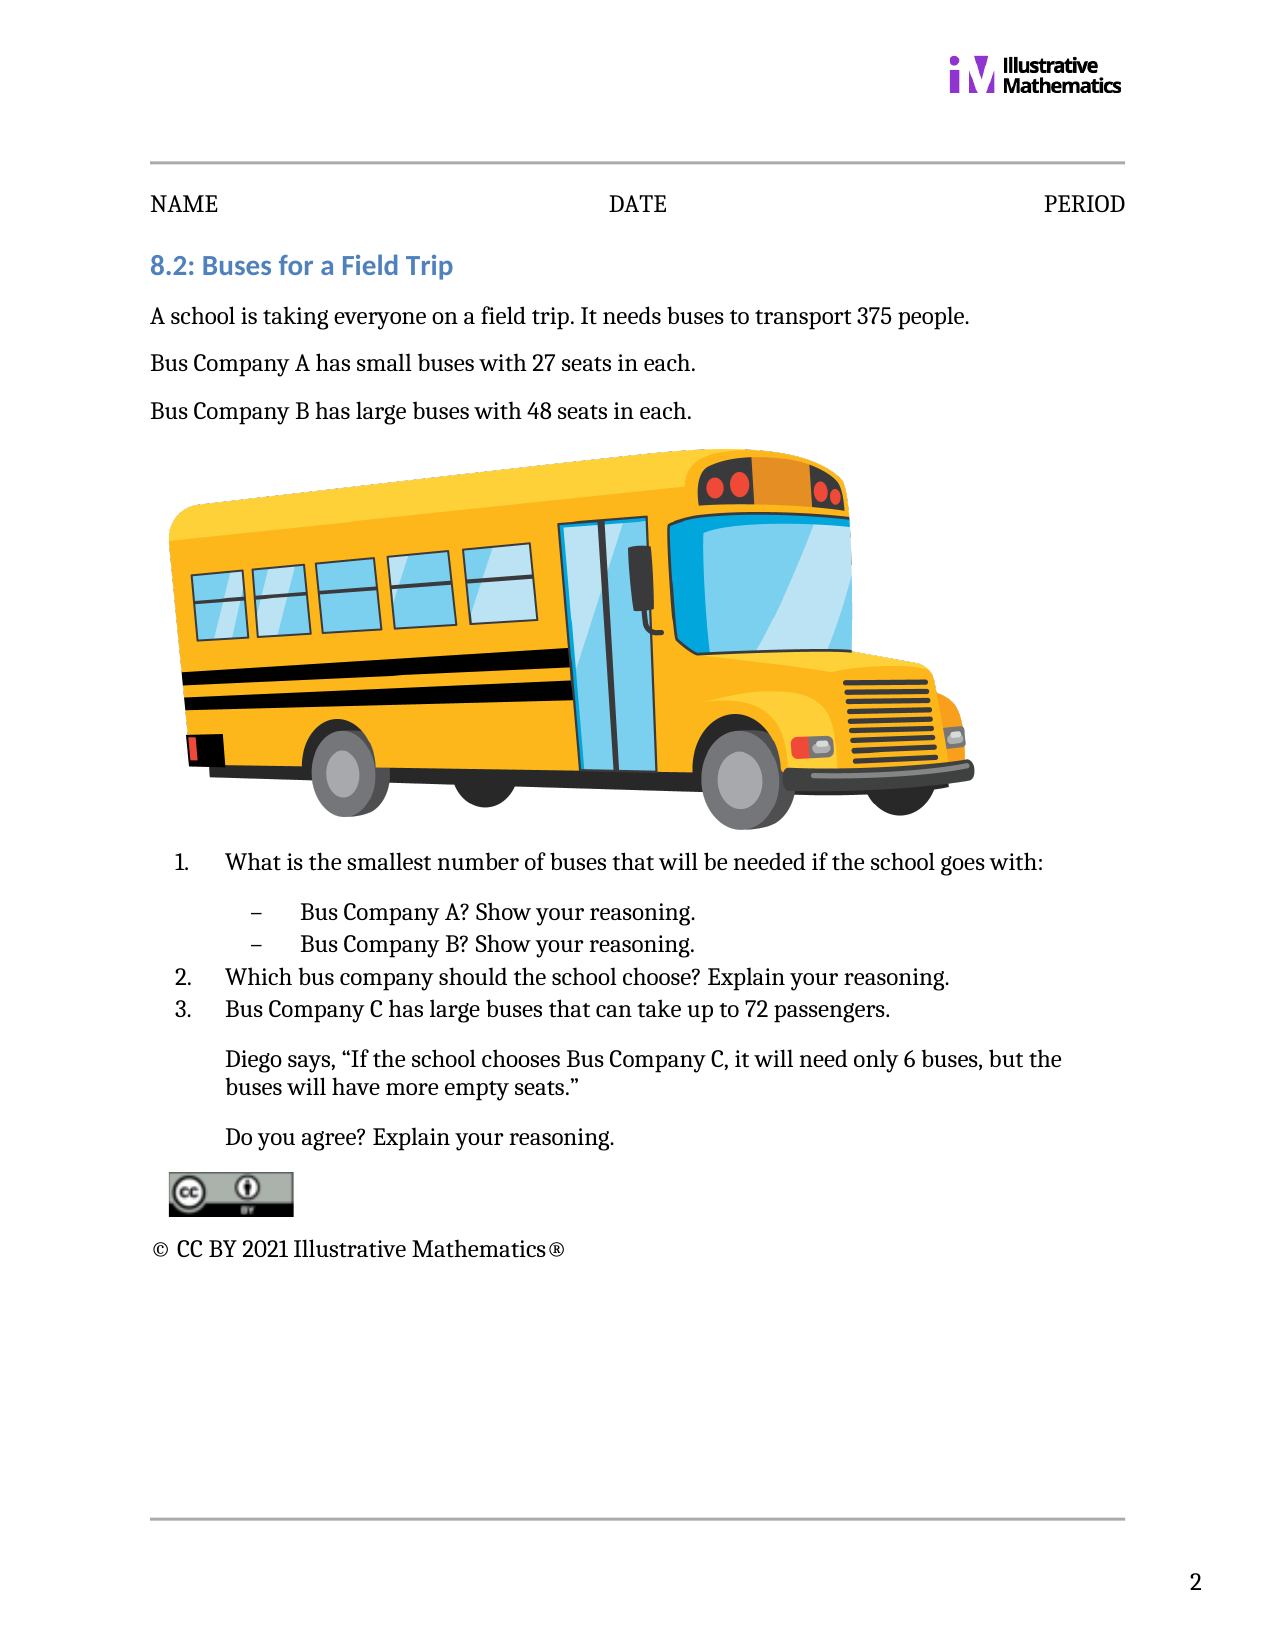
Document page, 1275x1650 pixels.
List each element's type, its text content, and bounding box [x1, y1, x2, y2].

text A school is taking everyone on a field trip. It needs buses to transport 375 people. [150, 302, 1125, 331]
text © CC BY 2021 Illustrative Mathematics® [150, 1235, 1125, 1264]
list Which bus company should the school choose? Explain your reasoning. [175, 962, 1125, 991]
subtitle 8.2: Buses for a Field Trip [150, 247, 1125, 283]
list Do you agree? Explain your reasoning. [175, 1123, 1125, 1152]
picture [168, 1172, 294, 1217]
text Bus Company B has large buses with 48 seats in each. [150, 397, 1125, 426]
list Bus Company C has large buses that can take up to 72 passengers. [175, 995, 1125, 1024]
picture [949, 55, 1121, 93]
text Bus Company A has small buses with 27 seats in each. [150, 349, 1125, 378]
list Bus Company B? Show your reasoning. [250, 930, 1125, 959]
list Bus Company A? Show your reasoning. [250, 897, 1125, 926]
list Diego says, “If the school chooses Bus Company C, it will need only 6 buses, but the buses will have more empty seats.” [175, 1044, 1125, 1102]
list What is the smallest number of buses that will be needed if the school goes with: [175, 848, 1125, 877]
picture [168, 444, 975, 830]
